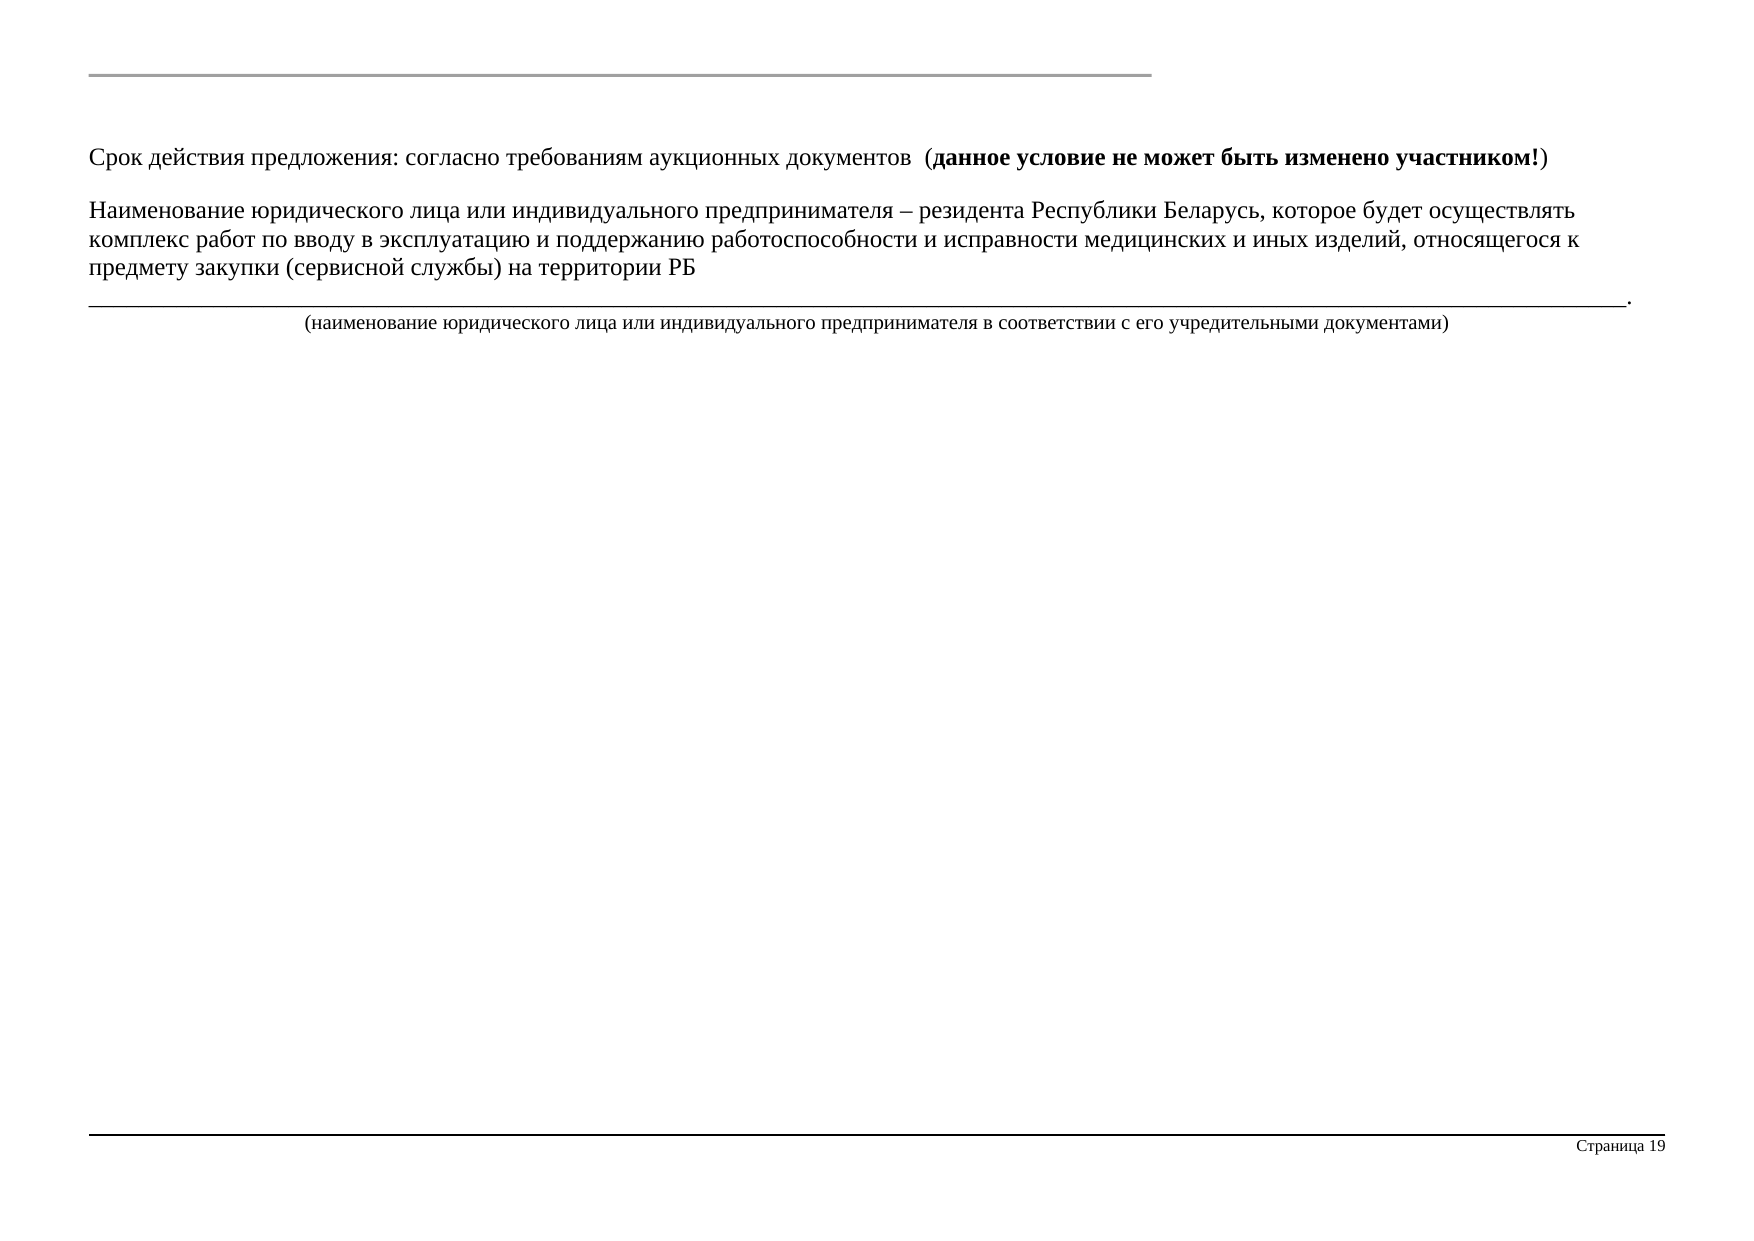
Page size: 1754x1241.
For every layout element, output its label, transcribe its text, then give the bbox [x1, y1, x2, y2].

text Наименование юридического лица или индивидуального предпринимателя – резидента Республики Беларусь, которое будет осуществлять комплекс работ по вводу в эксплуатацию и поддержанию работоспособности и исправности медицинских и иных изделий, относящегося к предмету закупки (сервисной службы) на территории РБ ___________________________________________________________________________________________________________________________. [89, 195, 1665, 310]
text (наименование юридического лица или индивидуального предпринимателя в соответствии с его учредительными документами) [89, 310, 1665, 334]
text Cрок действия предложения: согласно требованиям аукционных документов (данное условие не может быть изменено участником!) [89, 142, 1665, 171]
